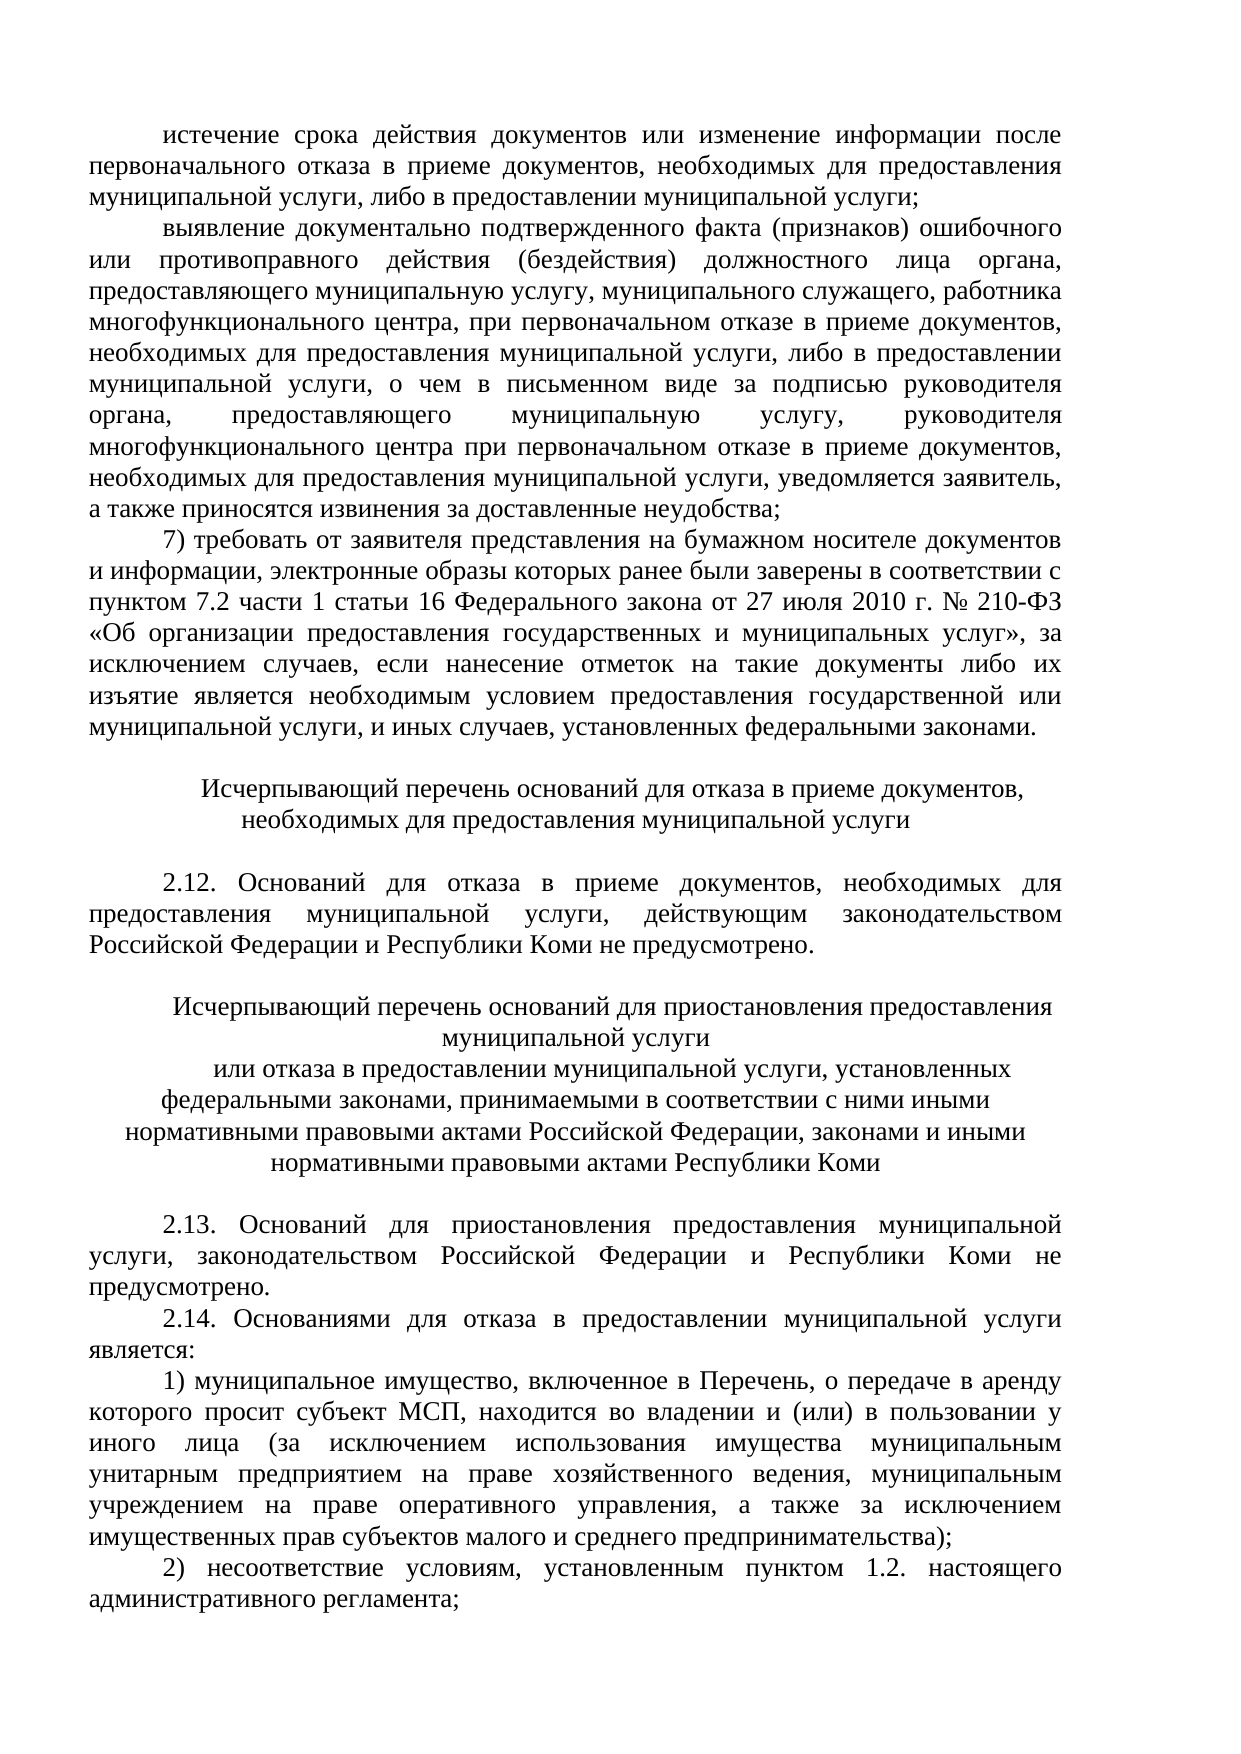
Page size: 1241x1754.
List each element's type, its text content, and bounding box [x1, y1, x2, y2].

text или отказа в предоставлении муниципальной услуги, установленных федеральными законами, принимаемыми в соответствии с ними иными нормативными правовыми актами Российской Федерации, законами и иными нормативными правовыми актами Республики Коми [88, 1052, 1063, 1177]
text 2) несоответствие условиям, установленным пунктом 1.2. настоящего административного регламента; [88, 1551, 1063, 1613]
text Исчерпывающий перечень оснований для приостановления предоставления муниципальной услуги [88, 990, 1063, 1052]
text 2.13. Оснований для приостановления предоставления муниципальной услуги, законодательством Российской Федерации и Республики Коми не предусмотрено. [88, 1208, 1063, 1302]
text выявление документально подтвержденного факта (признаков) ошибочного или противоправного действия (бездействия) должностного лица органа, предоставляющего муниципальную услугу, муниципального служащего, работника многофункционального центра, при первоначальном отказе в приеме документов, необходимых для предоставления муниципальной услуги, либо в предоставлении муниципальной услуги, о чем в письменном виде за подписью руководителя органа, предоставляющего муниципальную услугу, руководителя многофункционального центра при первоначальном отказе в приеме документов, необходимых для предоставления муниципальной услуги, уведомляется заявитель, а также приносятся извинения за доставленные неудобства; [88, 212, 1063, 523]
text 2.12. Оснований для отказа в приеме документов, необходимых для предоставления муниципальной услуги, действующим законодательством Российской Федерации и Республики Коми не предусмотрено. [88, 866, 1063, 959]
text 1) муниципальное имущество, включенное в Перечень, о передаче в аренду которого просит субъект МСП, находится во владении и (или) в пользовании у иного лица (за исключением использования имущества муниципальным унитарным предприятием на праве хозяйственного ведения, муниципальным учреждением на праве оперативного управления, а также за исключением имущественных прав субъектов малого и среднего предпринимательства); [88, 1364, 1063, 1551]
text истечение срока действия документов или изменение информации после первоначального отказа в приеме документов, необходимых для предоставления муниципальной услуги, либо в предоставлении муниципальной услуги; [88, 118, 1063, 212]
text 2.14. Основаниями для отказа в предоставлении муниципальной услуги является: [88, 1302, 1063, 1364]
text Исчерпывающий перечень оснований для отказа в приеме документов, необходимых для предоставления муниципальной услуги [88, 772, 1063, 834]
text 7) требовать от заявителя представления на бумажном носителе документов и информации, электронные образы которых ранее были заверены в соответствии с пунктом 7.2 части 1 статьи 16 Федерального закона от 27 июля 2010 г. № 210-ФЗ «Об организации предоставления государственных и муниципальных услуг», за исключением случаев, если нанесение отметок на такие документы либо их изъятие является необходимым условием предоставления государственной или муниципальной услуги, и иных случаев, установленных федеральными законами. [88, 523, 1063, 741]
